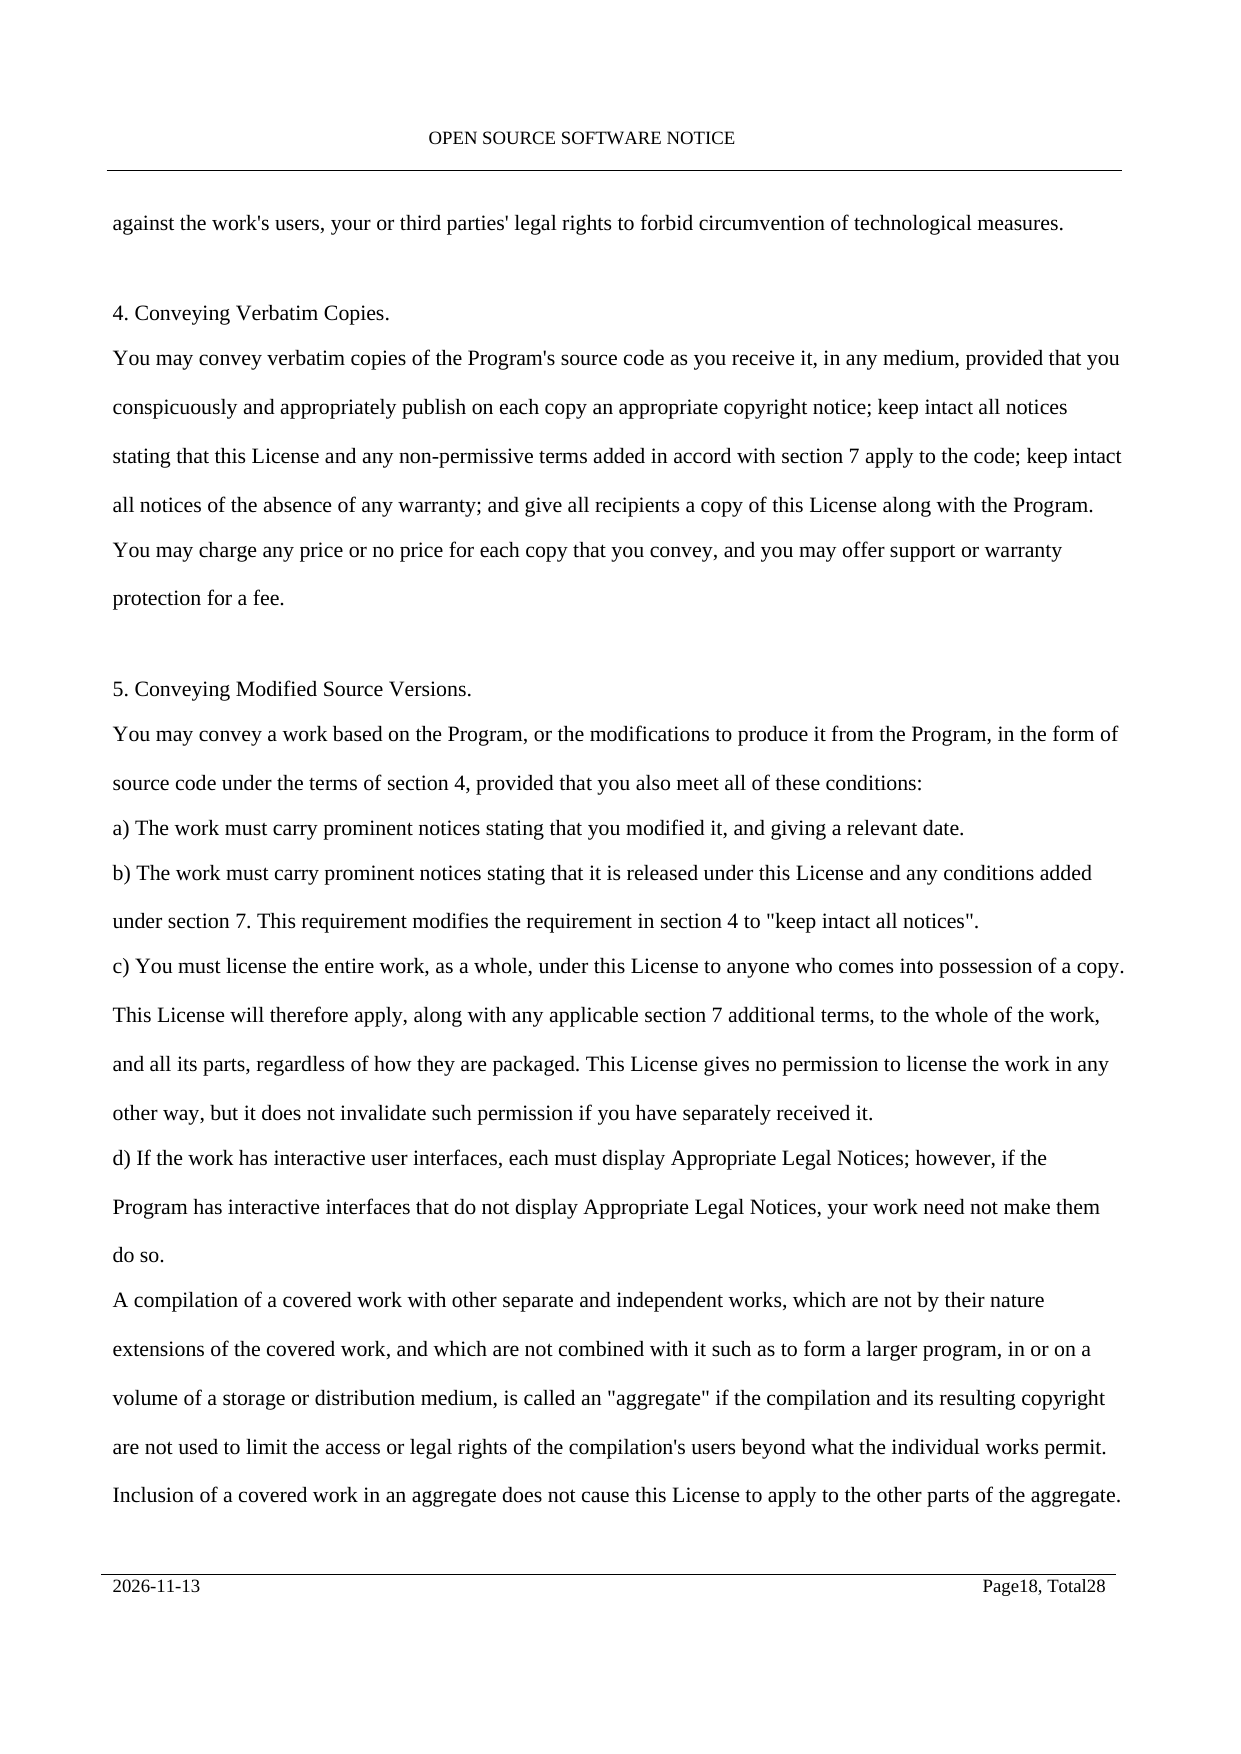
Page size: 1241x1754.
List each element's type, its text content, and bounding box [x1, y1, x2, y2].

text c) You must license the entire work, as a whole, under this License to anyone who comes into possession of a copy. This License will therefore apply, along with any applicable section 7 additional terms, to the whole of the work, and all its parts, regardless of how they are packaged. This License gives no permission to license the work in any other way, but it does not invalidate such permission if you have separately received it. [112, 950, 1128, 1129]
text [112, 206, 1128, 239]
text A compilation of a covered work with other separate and independent works, which are not by their nature extensions of the covered work, and which are not combined with it such as to form a larger program, in or on a volume of a storage or distribution medium, is called an "aggregate" if the compilation and its resulting copyright are not used to limit the access or legal rights of the compilation's users beyond what the individual works permit. Inclusion of a covered work in an aggregate does not cause this License to apply to the other parts of the aggregate. [112, 1284, 1128, 1511]
text d) If the work has interactive user interfaces, each must display Appropriate Legal Notices; however, if the Program has interactive interfaces that do not display Appropriate Legal Notices, your work need not make them do so. [112, 1141, 1128, 1271]
text You may convey a work based on the Program, or the modifications to produce it from the Program, in the form of source code under the terms of section 4, provided that you also meet all of these conditions: [112, 717, 1128, 798]
text a) The work must carry prominent notices stating that you modified it, and giving a relevant date. [112, 811, 1128, 843]
text b) The work must carry prominent notices stating that it is released under this License and any conditions added under section 7. This requirement modifies the requirement in section 4 to "keep intact all notices". [112, 856, 1128, 937]
text You may charge any price or no price for each copy that you convey, and you may offer support or warranty protection for a fee. [112, 533, 1128, 614]
text 5. Conveying Modified Source Versions. [112, 672, 1128, 704]
text 4. Conveying Verbatim Copies. [112, 297, 1128, 329]
text You may convey verbatim copies of the Program's source code as you receive it, in any medium, provided that you conspicuously and appropriately publish on each copy an appropriate copyright notice; keep intact all notices stating that this License and any non-permissive terms added in accord with section 7 apply to the code; keep intact all notices of the absence of any warranty; and give all recipients a copy of this License along with the Program. [112, 342, 1128, 520]
